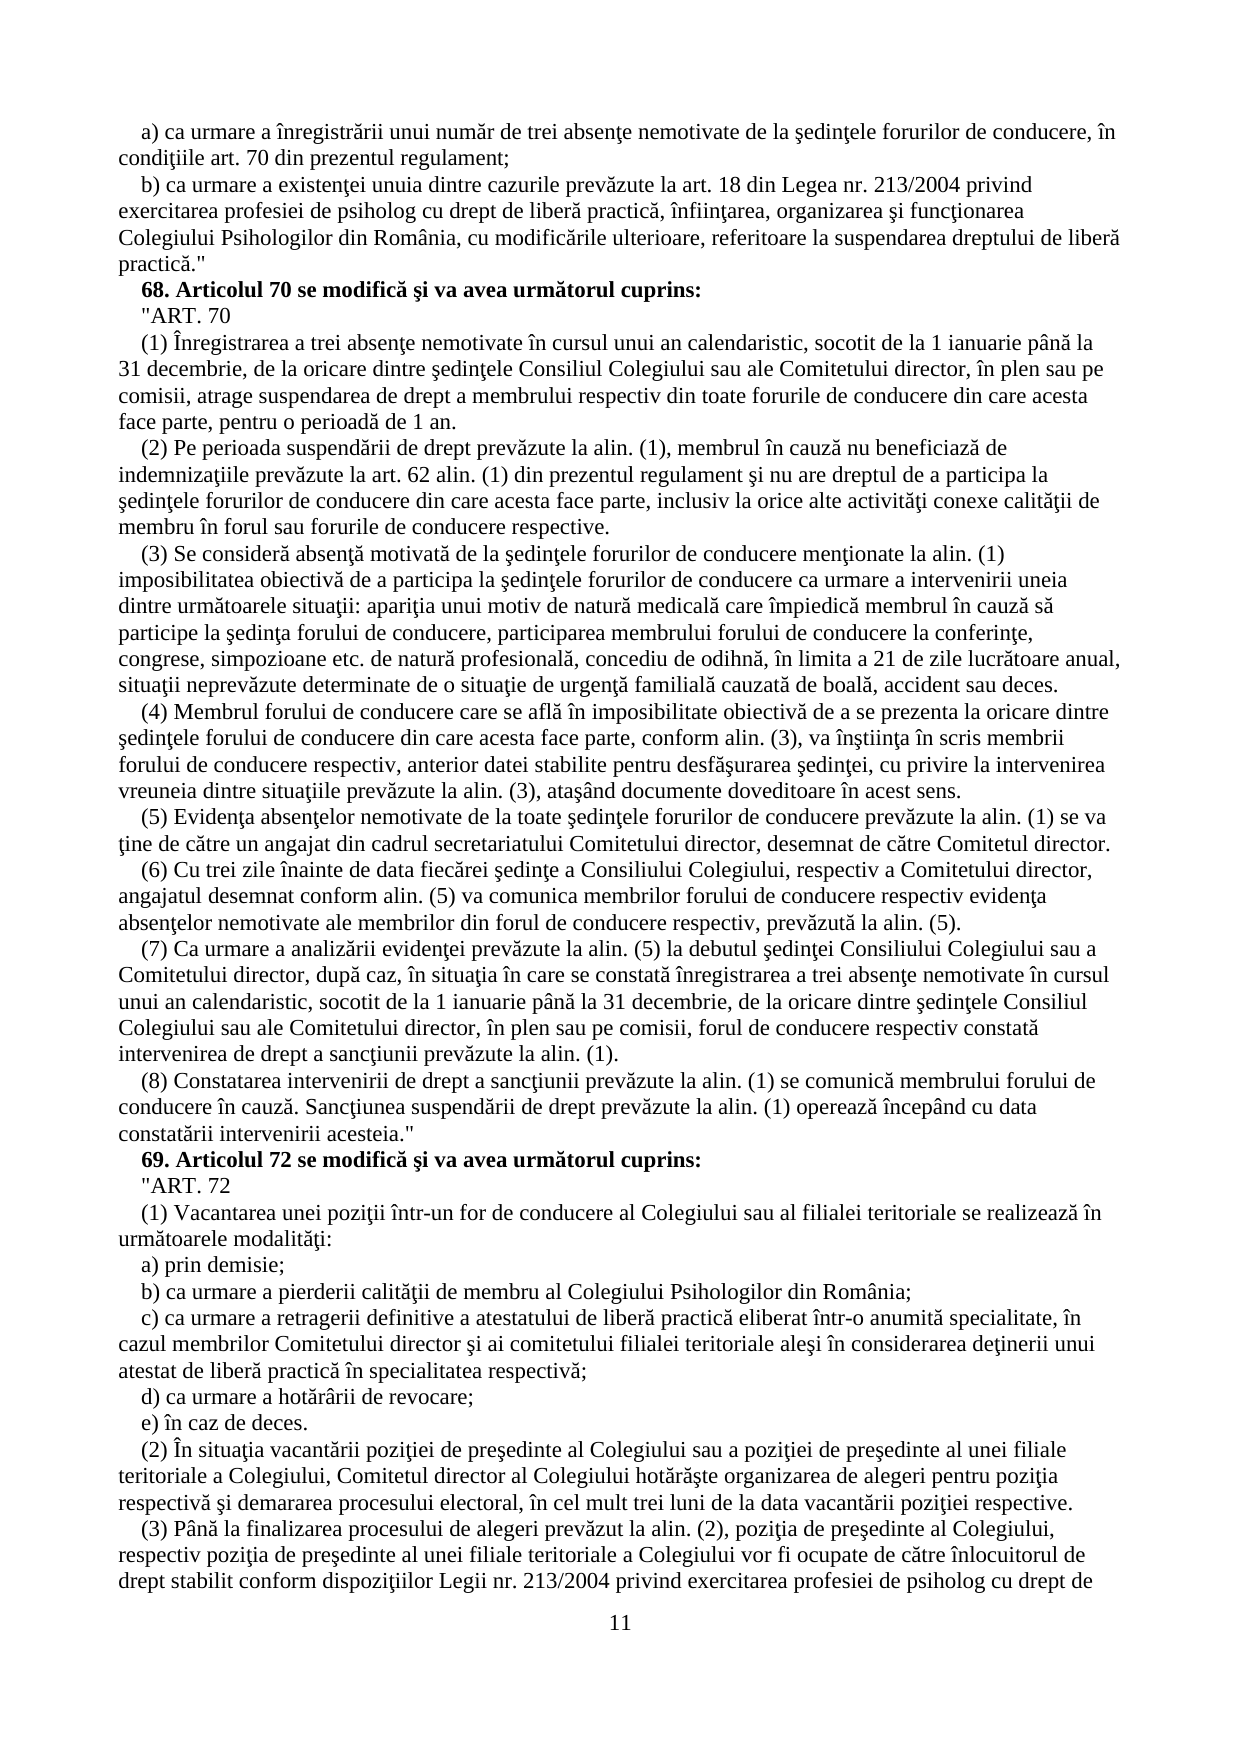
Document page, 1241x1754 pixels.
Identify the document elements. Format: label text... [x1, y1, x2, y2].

text "ART. 72 [118, 1172, 1122, 1199]
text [118, 1515, 1122, 1594]
text (5) Evidenţa absenţelor nemotivate de la toate şedinţele forurilor de conducere prevăzute la alin. (1) se va ţine de către un angajat din cadrul secretariatului Comitetului director, desemnat de către Comitetul director. [118, 803, 1122, 856]
text (6) Cu trei zile înainte de data fiecărei şedinţe a Consiliului Colegiului, respectiv a Comitetului director, angajatul desemnat conform alin. (5) va comunica membrilor forului de conducere respectiv evidenţa absenţelor nemotivate ale membrilor din forul de conducere respectiv, prevăzută la alin. (5). [118, 856, 1122, 935]
text (8) Constatarea intervenirii de drept a sancţiunii prevăzute la alin. (1) se comunică membrului forului de conducere în cauză. Sancţiunea suspendării de drept prevăzute la alin. (1) operează începând cu data constatării intervenirii acesteia." [118, 1067, 1122, 1146]
text (2) În situaţia vacantării poziţiei de preşedinte al Colegiului sau a poziţiei de preşedinte al unei filiale teritoriale a Colegiului, Comitetul director al Colegiului hotărăşte organizarea de alegeri pentru poziţia respectivă şi demararea procesului electoral, în cel mult trei luni de la data vacantării poziţiei respective. [118, 1436, 1122, 1515]
text "ART. 70 [118, 303, 1122, 329]
text e) în caz de deces. [118, 1409, 1122, 1436]
text 69. Articolul 72 se modifică şi va avea următorul cuprins: [118, 1146, 1122, 1172]
text c) ca urmare a retragerii definitive a atestatului de liberă practică eliberat într-o anumită specialitate, în cazul membrilor Comitetului director şi ai comitetului filialei teritoriale aleşi în considerarea deţinerii unui atestat de liberă practică în specialitatea respectivă; [118, 1304, 1122, 1383]
text (2) Pe perioada suspendării de drept prevăzute la alin. (1), membrul în cauză nu beneficiază de indemnizaţiile prevăzute la art. 62 alin. (1) din prezentul regulament şi nu are dreptul de a participa la şedinţele forurilor de conducere din care acesta face parte, inclusiv la orice alte activităţi conexe calităţii de membru în forul sau forurile de conducere respective. [118, 434, 1122, 540]
text b) ca urmare a pierderii calităţii de membru al Colegiului Psihologilor din România; [118, 1278, 1122, 1304]
text (7) Ca urmare a analizării evidenţei prevăzute la alin. (5) la debutul şedinţei Consiliului Colegiului sau a Comitetului director, după caz, în situaţia în care se constată înregistrarea a trei absenţe nemotivate în cursul unui an calendaristic, socotit de la 1 ianuarie până la 31 decembrie, de la oricare dintre şedinţele Consiliul Colegiului sau ale Comitetului director, în plen sau pe comisii, forul de conducere respectiv constată intervenirea de drept a sancţiunii prevăzute la alin. (1). [118, 935, 1122, 1067]
text (3) Se consideră absenţă motivată de la şedinţele forurilor de conducere menţionate la alin. (1) imposibilitatea obiectivă de a participa la şedinţele forurilor de conducere ca urmare a intervenirii uneia dintre următoarele situaţii: apariţia unui motiv de natură medicală care împiedică membrul în cauză să participe la şedinţa forului de conducere, participarea membrului forului de conducere la conferinţe, congrese, simpozioane etc. de natură profesională, concediu de odihnă, în limita a 21 de zile lucrătoare anual, situaţii neprevăzute determinate de o situaţie de urgenţă familială cauzată de boală, accident sau deces. [118, 540, 1122, 698]
text (1) Înregistrarea a trei absenţe nemotivate în cursul unui an calendaristic, socotit de la 1 ianuarie până la 31 decembrie, de la oricare dintre şedinţele Consiliul Colegiului sau ale Comitetului director, în plen sau pe comisii, atrage suspendarea de drept a membrului respectiv din toate forurile de conducere din care acesta face parte, pentru o perioadă de 1 an. [118, 329, 1122, 434]
text a) prin demisie; [118, 1251, 1122, 1278]
text a) ca urmare a înregistrării unui număr de trei absenţe nemotivate de la şedinţele forurilor de conducere, în condiţiile art. 70 din prezentul regulament; [118, 118, 1122, 171]
text d) ca urmare a hotărârii de revocare; [118, 1383, 1122, 1409]
text 68. Articolul 70 se modifică şi va avea următorul cuprins: [118, 276, 1122, 303]
text (4) Membrul forului de conducere care se află în imposibilitate obiectivă de a se prezenta la oricare dintre şedinţele forului de conducere din care acesta face parte, conform alin. (3), va înştiinţa în scris membrii forului de conducere respectiv, anterior datei stabilite pentru desfăşurarea şedinţei, cu privire la intervenirea vreuneia dintre situaţiile prevăzute la alin. (3), ataşând documente doveditoare în acest sens. [118, 698, 1122, 803]
text (1) Vacantarea unei poziţii într-un for de conducere al Colegiului sau al filialei teritoriale se realizează în următoarele modalităţi: [118, 1199, 1122, 1251]
text b) ca urmare a existenţei unuia dintre cazurile prevăzute la art. 18 din Legea nr. 213/2004 privind exercitarea profesiei de psiholog cu drept de liberă practică, înfiinţarea, organizarea şi funcţionarea Colegiului Psihologilor din România, cu modificările ulterioare, referitoare la suspendarea dreptului de liberă practică." [118, 171, 1122, 276]
